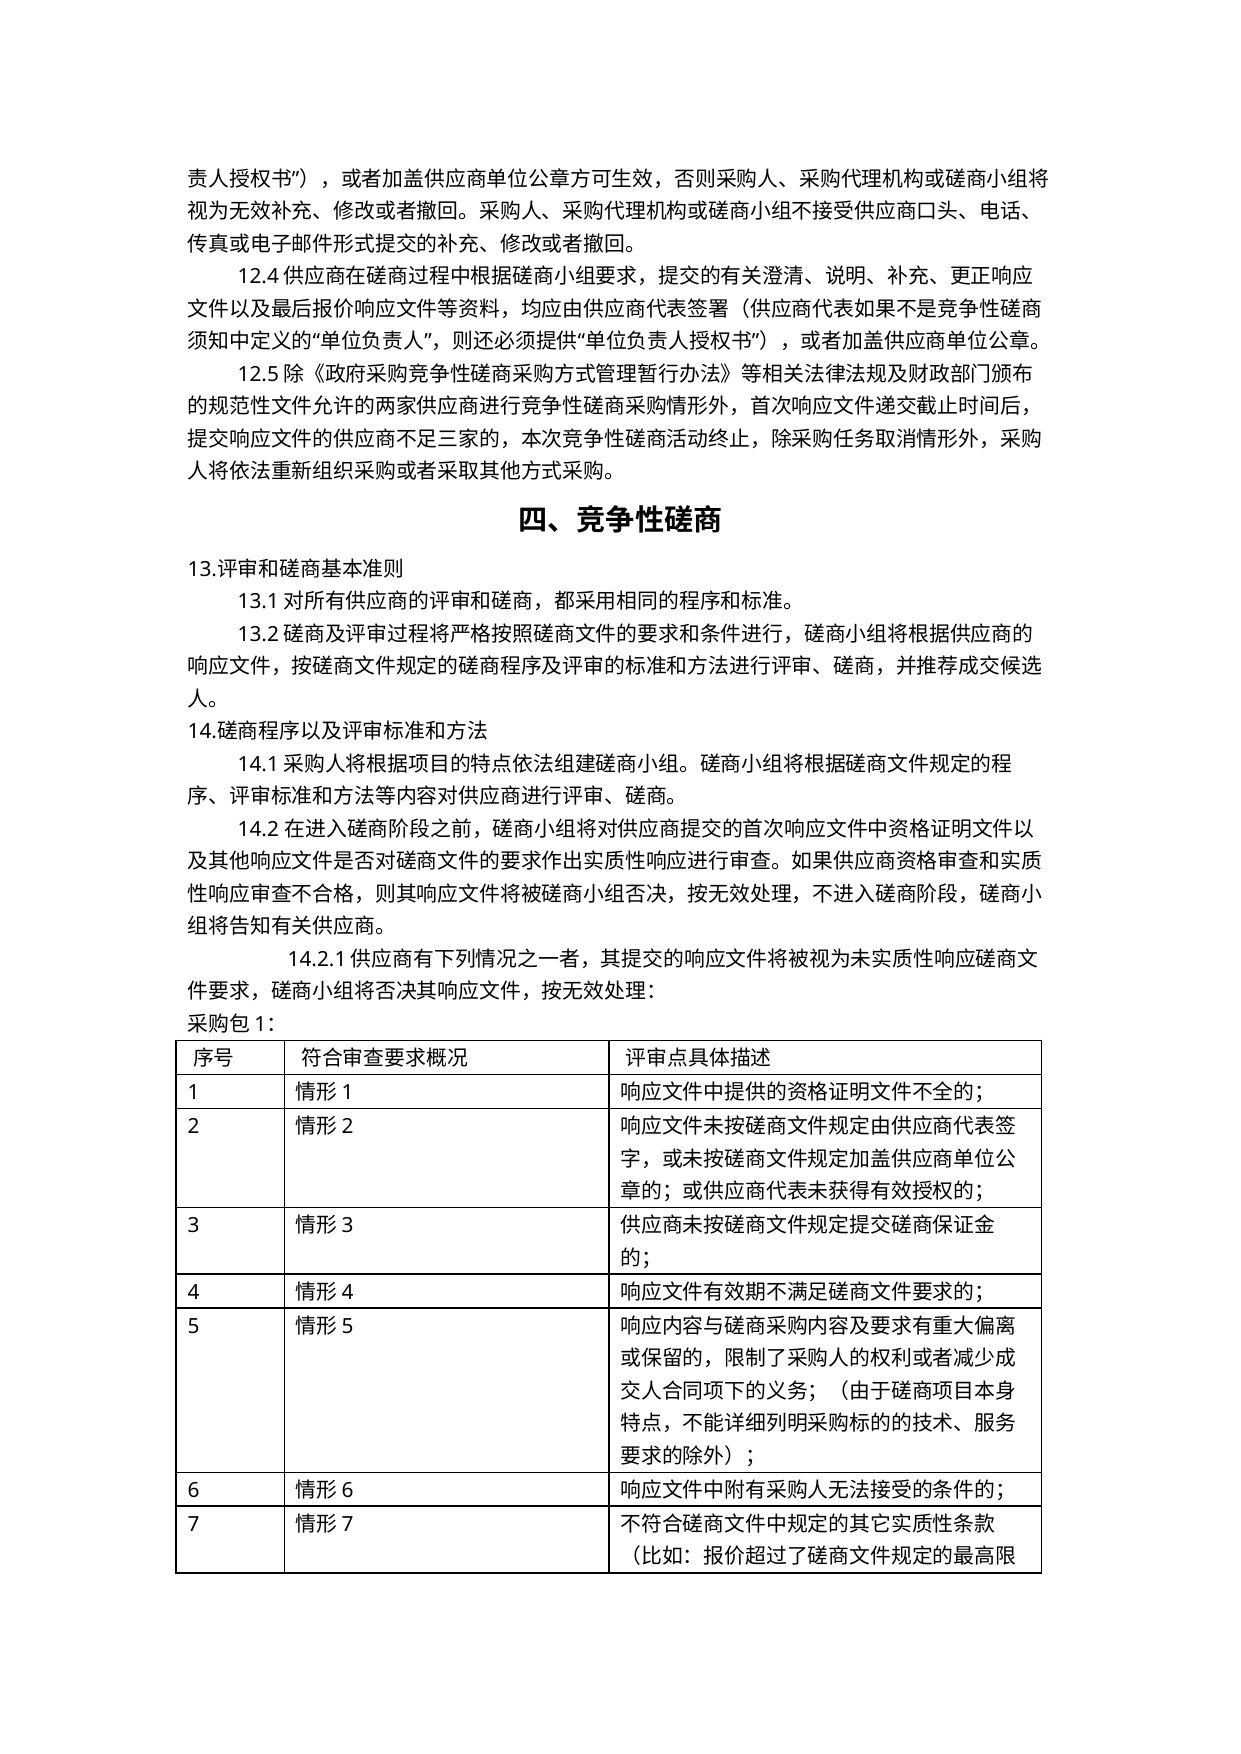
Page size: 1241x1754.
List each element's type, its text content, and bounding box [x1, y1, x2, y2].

text 12.4供应商在磋商过程中根据磋商小组要求，提交的有关澄清、说明、补充、更正响应文件以及最后报价响应文件等资料，均应由供应商代表签署（供应商代表如果不是竞争性磋商须知中定义的“单位负责人”，则还必须提供“单位负责人授权书”），或者加盖供应商单位公章。 [187, 259, 1053, 357]
text 四、竞争性磋商 [187, 487, 1053, 552]
text 13.1对所有供应商的评审和磋商，都采用相同的程序和标准。 [187, 584, 1053, 617]
text 采购包1： [187, 1007, 1053, 1039]
text 14.2.1供应商有下列情况之一者，其提交的响应文件将被视为未实质性响应磋商文件要求，磋商小组将否决其响应文件，按无效处理： [187, 942, 1053, 1007]
table_cell 情形4 [285, 1275, 608, 1307]
table_cell 响应文件中附有采购人无法接受的条件的； [610, 1473, 1041, 1505]
table_header 评审点具体描述 [610, 1041, 1041, 1073]
table_cell 情形2 [285, 1109, 608, 1207]
table_cell 6 [177, 1473, 284, 1505]
table_cell 4 [177, 1275, 284, 1307]
table_cell 情形6 [285, 1473, 608, 1505]
table_header 符合审查要求概况 [285, 1041, 608, 1073]
table_cell 响应文件未按磋商文件规定由供应商代表签字，或未按磋商文件规定加盖供应商单位公章的；或供应商代表未获得有效授权的； [610, 1109, 1041, 1207]
table_header 序号 [177, 1041, 284, 1073]
table_cell 响应内容与磋商采购内容及要求有重大偏离或保留的，限制了采购人的权利或者减少成交人合同项下的义务；（由于磋商项目本身特点，不能详细列明采购标的的技术、服务要求的除外）； [610, 1309, 1041, 1471]
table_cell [610, 1507, 1041, 1572]
table_cell 情形3 [285, 1208, 608, 1273]
table_cell 情形5 [285, 1309, 608, 1471]
text 14.磋商程序以及评审标准和方法 [187, 714, 1053, 747]
table_cell 供应商未按磋商文件规定提交磋商保证金的； [610, 1208, 1041, 1273]
text 13.2磋商及评审过程将严格按照磋商文件的要求和条件进行，磋商小组将根据供应商的响应文件，按磋商文件规定的磋商程序及评审的标准和方法进行评审、磋商，并推荐成交候选人。 [187, 617, 1053, 714]
table_cell 5 [177, 1309, 284, 1471]
table_cell 情形1 [285, 1075, 608, 1108]
text 14.1采购人将根据项目的特点依法组建磋商小组。磋商小组将根据磋商文件规定的程序、评审标准和方法等内容对供应商进行评审、磋商。 [187, 747, 1053, 812]
text 14.2 在进入磋商阶段之前，磋商小组将对供应商提交的首次响应文件中资格证明文件以及其他响应文件是否对磋商文件的要求作出实质性响应进行审查。如果供应商资格审查和实质性响应审查不合格，则其响应文件将被磋商小组否决，按无效处理，不进入磋商阶段，磋商小组将告知有关供应商。 [187, 812, 1053, 942]
table_cell 3 [177, 1208, 284, 1273]
table_cell 响应文件中提供的资格证明文件不全的； [610, 1075, 1041, 1108]
table_cell 情形7 [285, 1507, 608, 1572]
text 13.评审和磋商基本准则 [187, 552, 1053, 584]
table_cell 2 [177, 1109, 284, 1207]
table_cell 响应文件有效期不满足磋商文件要求的； [610, 1275, 1041, 1307]
text 12.5除《政府采购竞争性磋商采购方式管理暂行办法》等相关法律法规及财政部门颁布的规范性文件允许的两家供应商进行竞争性磋商采购情形外，首次响应文件递交截止时间后，提交响应文件的供应商不足三家的，本次竞争性磋商活动终止，除采购任务取消情形外，采购人将依法重新组织采购或者采取其他方式采购。 [187, 357, 1053, 487]
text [187, 162, 1053, 259]
table_cell 7 [177, 1507, 284, 1572]
table_cell 1 [177, 1075, 284, 1108]
